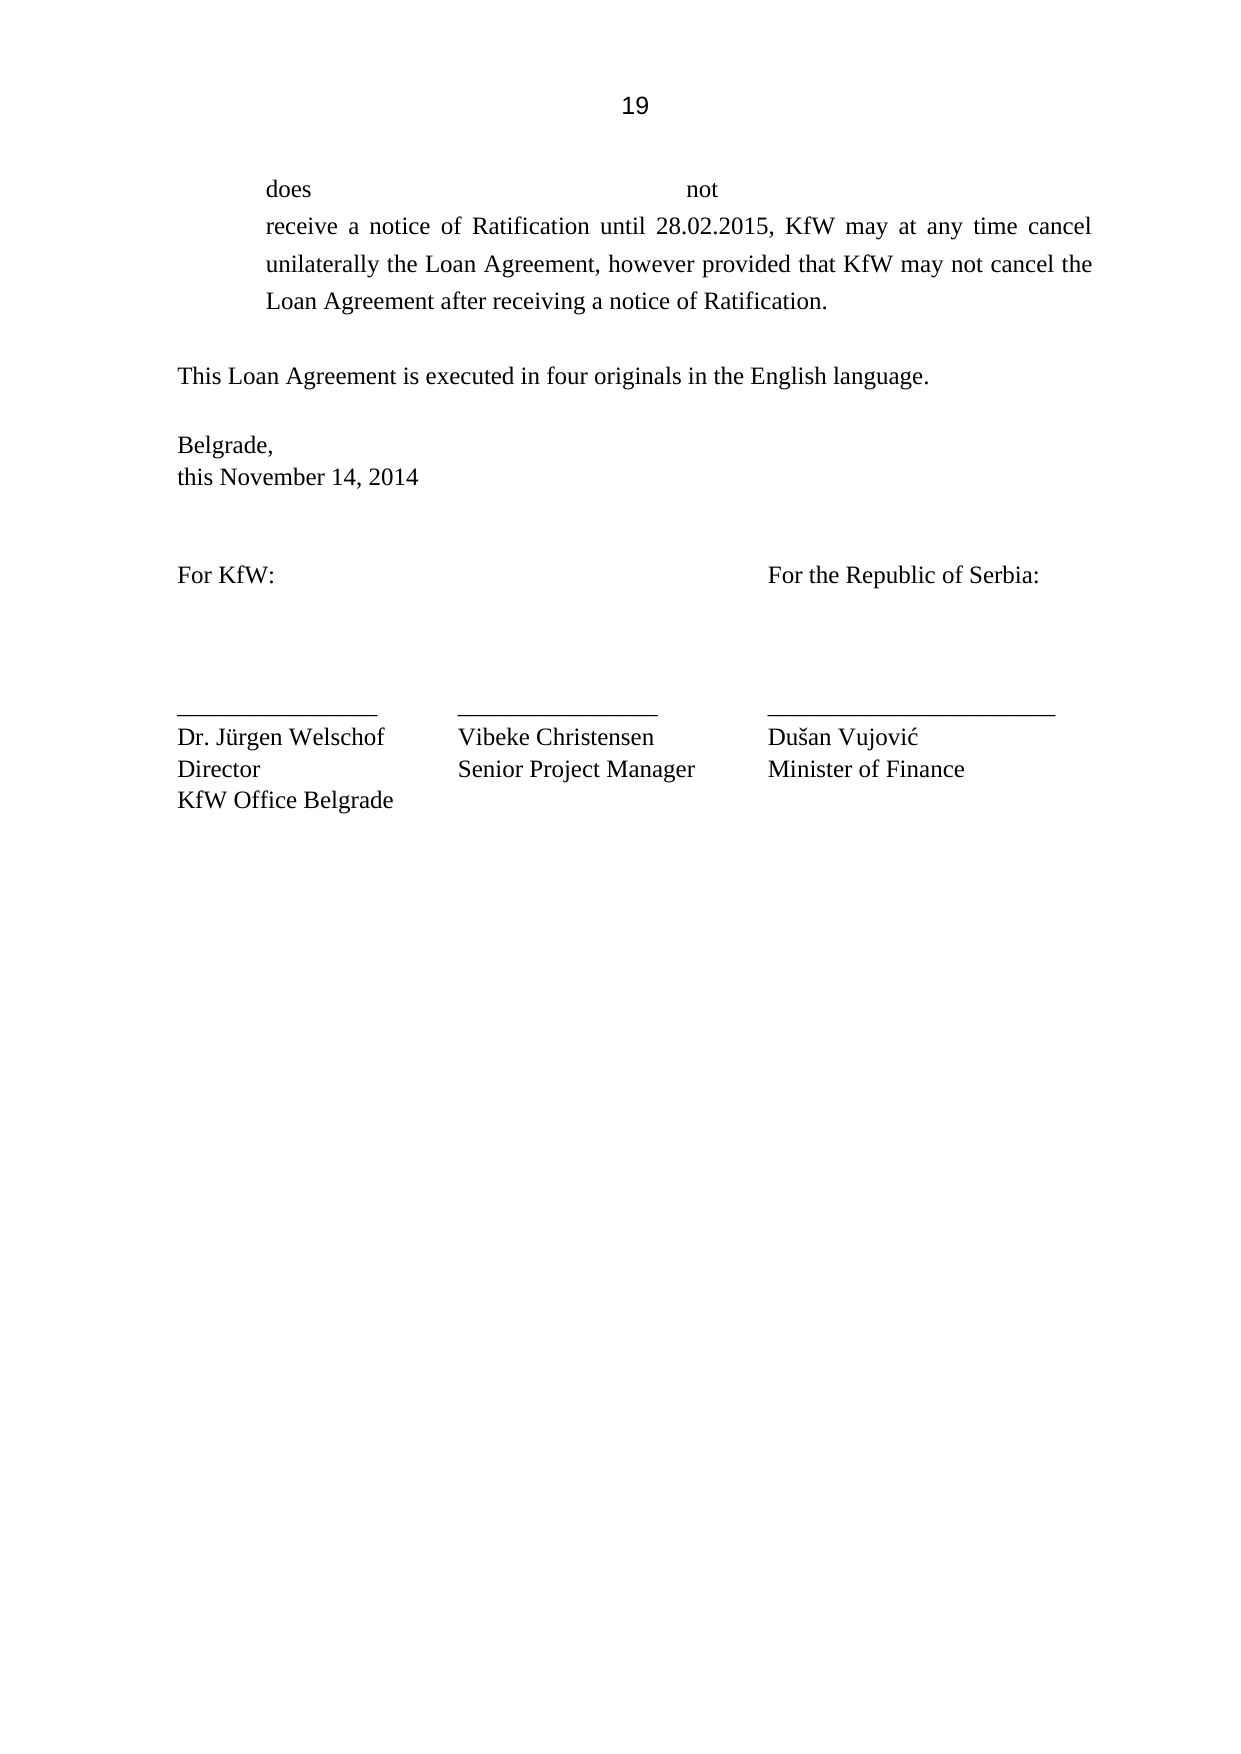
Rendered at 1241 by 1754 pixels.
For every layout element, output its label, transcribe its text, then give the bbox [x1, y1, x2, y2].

text Belgrade, [177, 427, 1094, 460]
text ________________ ________________ _______________________ [177, 687, 1094, 720]
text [177, 165, 1093, 315]
text Director Senior Project Manager Minister of Finance [177, 751, 1094, 782]
text KfW Office Belgrade [177, 782, 1094, 845]
text Dr. Jürgen Welschof Vibeke Christensen Dušan Vujović [177, 720, 1094, 751]
text This Loan Agreement is executed in four originals in the English language. [177, 352, 1094, 390]
text this November 14, 2014 [177, 460, 1094, 492]
text For KfW: For the Republic of Serbia: [177, 557, 1094, 590]
